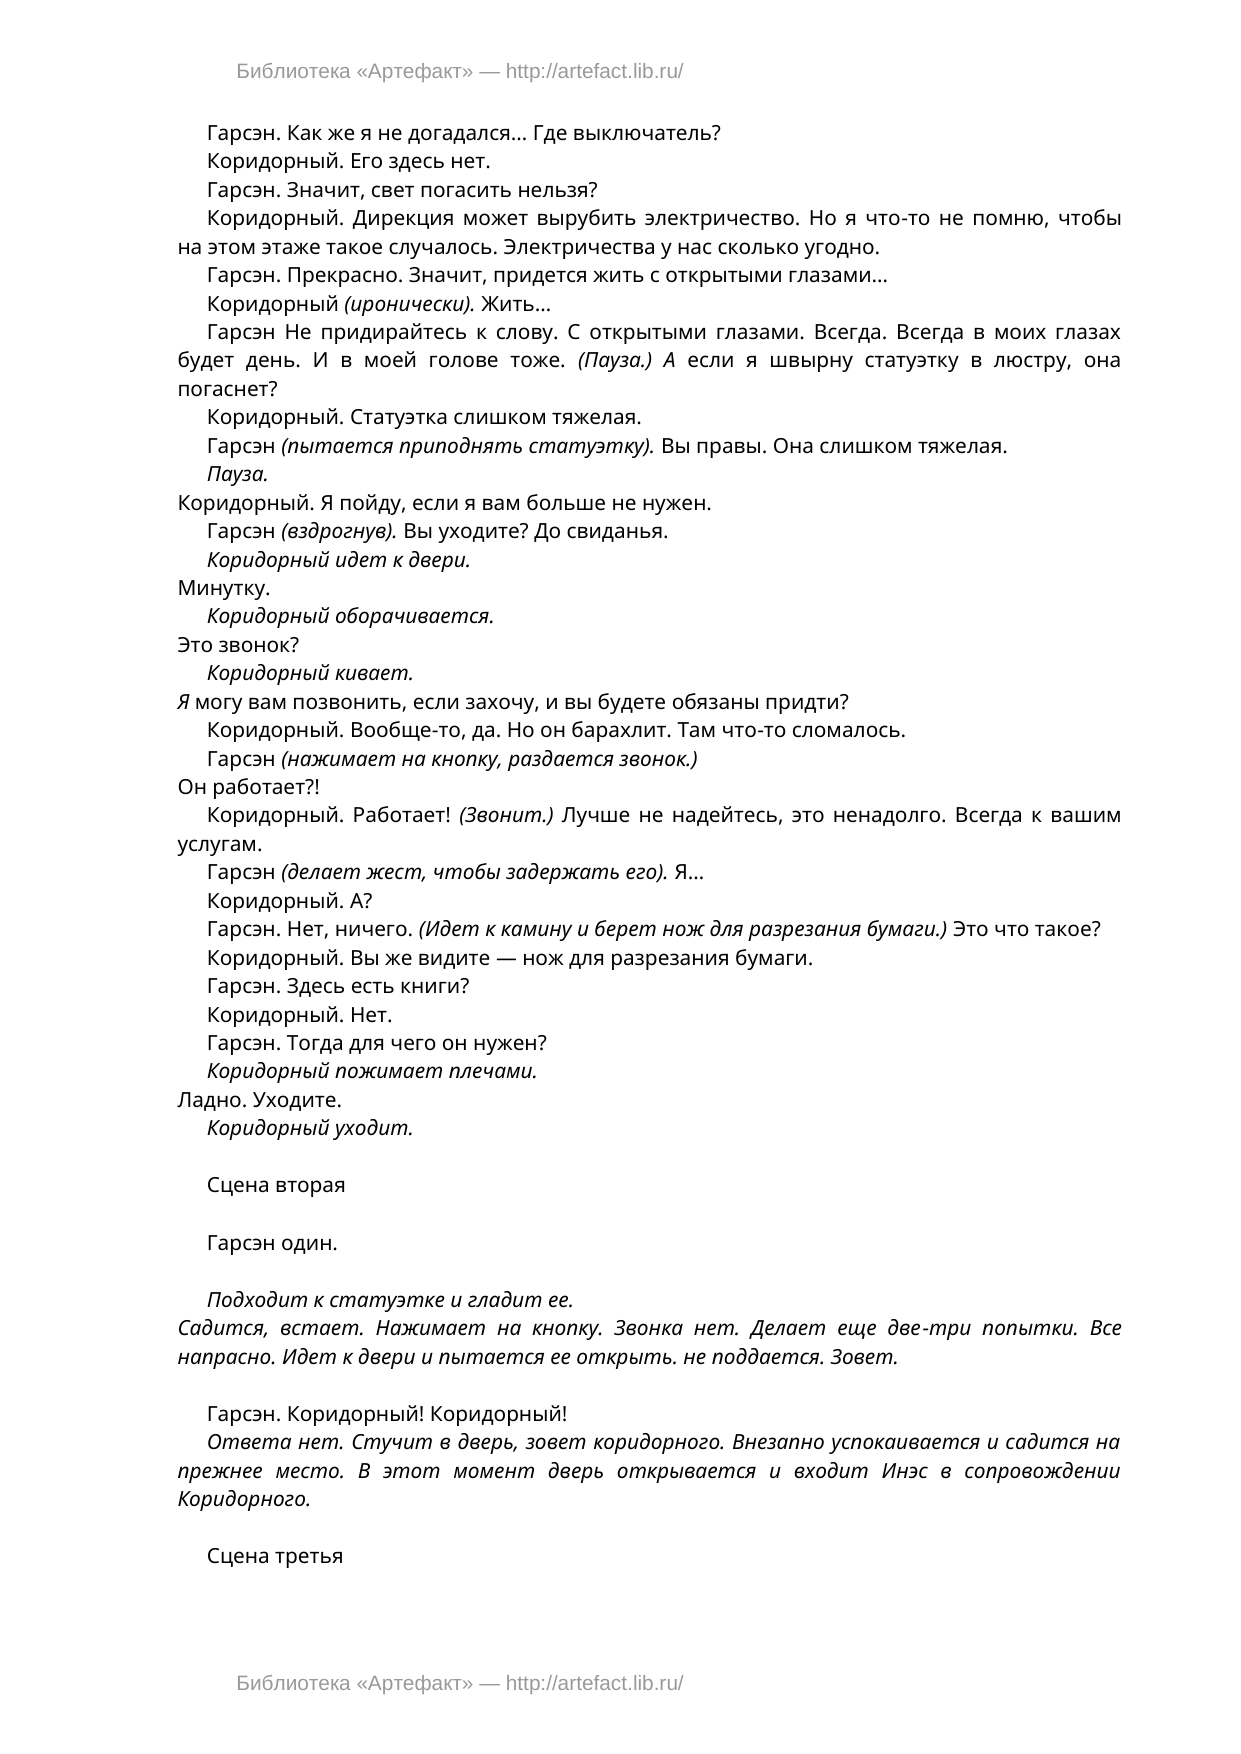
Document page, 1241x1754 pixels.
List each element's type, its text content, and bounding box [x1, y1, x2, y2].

text Коридорный. Вы же видите — нож для разрезания бумаги. [177, 943, 1122, 971]
text Коридорный. Его здесь нет. [177, 147, 1122, 175]
text Коридорный (иронически). Жить… [177, 289, 1122, 317]
text Гарсэн. Значит, свет погасить нельзя? [177, 175, 1122, 203]
text Гарсэн Не придирайтесь к слову. С открытыми глазами. Всегда. Всегда в моих глазах будет день. И в моей голове тоже. (Пауза.) А если я швырну статуэтку в люстру, она погаснет? [177, 317, 1122, 402]
text Коридорный пожимает плечами. Ладно. Уходите. [177, 1057, 1122, 1113]
text Коридорный уходит. [177, 1113, 1122, 1171]
text Коридорный. Нет. [177, 1000, 1122, 1028]
text Гарсэн. Нет, ничего. (Идет к камину и берет нож для разрезания бумаги.) Это что такое? [177, 914, 1122, 943]
text Сцена третья [177, 1542, 1122, 1599]
text Гарсэн один. [177, 1228, 1122, 1285]
text Коридорный идет к двери. Минутку. [177, 545, 1122, 602]
text Коридорный. Работает! (Звонит.) Лучше не надейтесь, это ненадолго. Всегда к вашим услугам. [177, 801, 1122, 857]
text Гарсэн (нажимает на кнопку, раздается звонок.) Он работает?! [177, 744, 1122, 801]
text Гарсэн (пытается приподнять статуэтку). Вы правы. Она слишком тяжелая. [177, 431, 1122, 459]
text Гарсэн (делает жест, чтобы задержать его). Я… [177, 857, 1122, 886]
text Гарсэн (вздрогнув). Вы уходите? До свиданья. [177, 516, 1122, 545]
text Гарсэн. Прекрасно. Значит, придется жить с открытыми глазами… [177, 260, 1122, 289]
text Сцена вторая [177, 1171, 1122, 1228]
text Гарсэн. Как же я не догадался… Где выключатель? [177, 118, 1122, 147]
text Коридорный. А? [177, 886, 1122, 914]
text Ответа нет. Стучит в дверь, зовет коридорного. Внезапно успокаивается и садится на прежнее место. В этот момент дверь открывается и входит Инэс в сопровождении Коридорного. [177, 1427, 1122, 1542]
text Коридорный. Дирекция может вырубить электричество. Но я что-то не помню, чтобы на этом этаже такое случалось. Электричества у нас сколько угодно. [177, 203, 1122, 260]
text Подходит к статуэтке и гладит ее. Садится, встает. Нажимает на кнопку. Звонка нет. Делает еще две-три попытки. Все напрасно. Идет к двери и пытается ее открыть. не поддается. Зовет. [177, 1285, 1122, 1399]
text Коридорный. Статуэтка слишком тяжелая. [177, 402, 1122, 431]
text Гарсэн. Тогда для чего он нужен? [177, 1028, 1122, 1057]
text Пауза. Коридорный. Я пойду, если я вам больше не нужен. [177, 459, 1122, 516]
text Коридорный кивает. Я могу вам позвонить, если захочу, и вы будете обязаны придти? [177, 658, 1122, 715]
text Коридорный оборачивается. Это звонок? [177, 602, 1122, 658]
text Коридорный. Вообще-то, да. Но он барахлит. Там что-то сломалось. [177, 715, 1122, 744]
text Гарсэн. Здесь есть книги? [177, 971, 1122, 1000]
text Гарсэн. Коридорный! Коридорный! [177, 1399, 1122, 1427]
